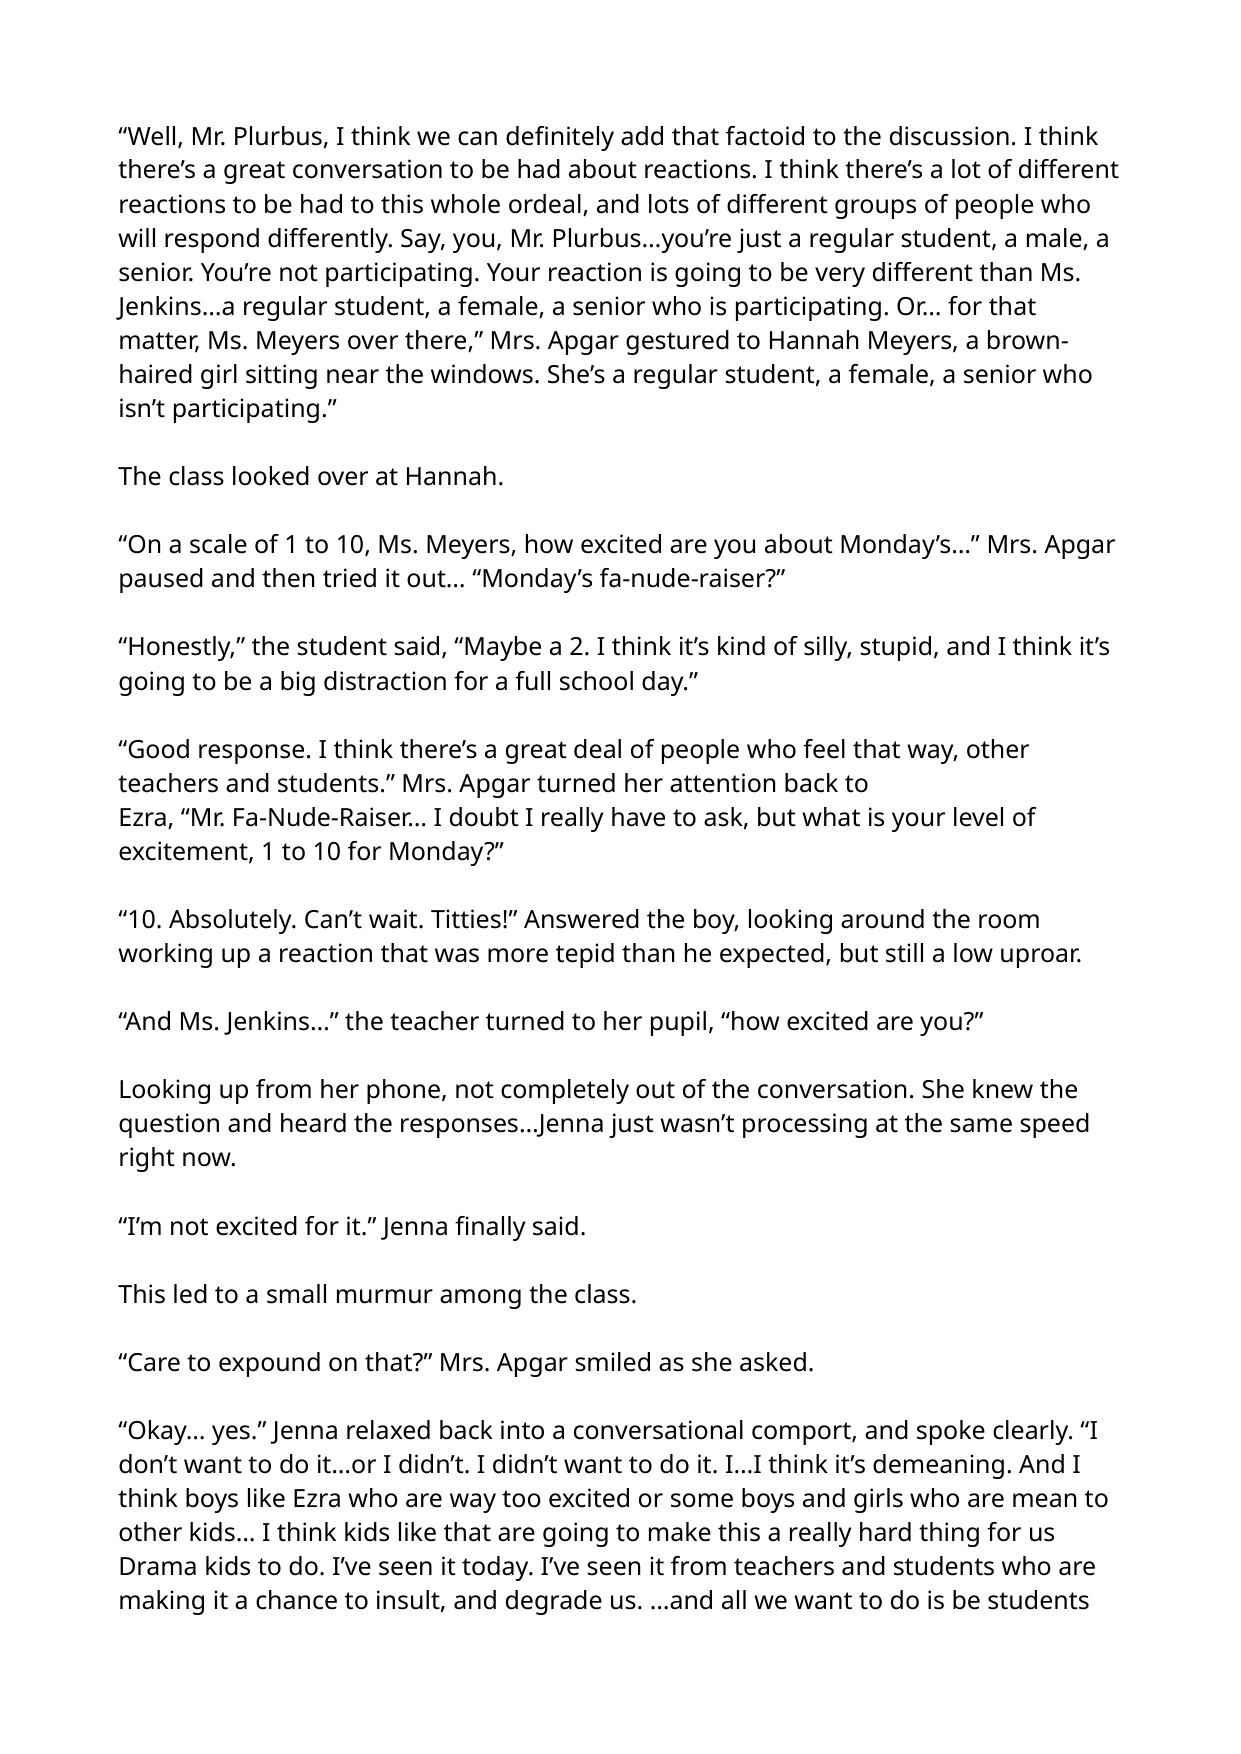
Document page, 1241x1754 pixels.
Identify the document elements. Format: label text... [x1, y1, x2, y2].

text “10. Absolutely. Can’t wait. Titties!” Answered the boy, looking around the room working up a reaction that was more tepid than he expected, but still a low uproar. [118, 902, 1122, 970]
text “On a scale of 1 to 10, Ms. Meyers, how excited are you about Monday’s…” Mrs. Apgar paused and then tried it out… “Monday’s fa-nude-raiser?” [118, 527, 1122, 595]
text “And Ms. Jenkins…” the teacher turned to her pupil, “how excited are you?” [118, 1004, 1122, 1038]
text The class looked over at Hannah. [118, 459, 1122, 493]
text Looking up from her phone, not completely out of the conversation. She knew the question and heard the responses…Jenna just wasn’t processing at the same speed right now. [118, 1072, 1122, 1174]
text “Honestly,” the student said, “Maybe a 2. I think it’s kind of silly, stupid, and I think it’s going to be a big distraction for a full school day.” [118, 629, 1122, 697]
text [118, 1412, 1122, 1617]
text “Well, Mr. Plurbus, I think we can definitely add that factoid to the discussion. I think there’s a great conversation to be had about reactions. I think there’s a lot of different reactions to be had to this whole ordeal, and lots of different groups of people who will respond differently. Say, you, Mr. Plurbus…you’re just a regular student, a male, a senior. You’re not participating. Your reaction is going to be very different than Ms. Jenkins…a regular student, a female, a senior who is participating. Or… for that matter, Ms. Meyers over there,” Mrs. Apgar gestured to Hannah Meyers, a brown-haired girl sitting near the windows. She’s a regular student, a female, a senior who isn’t participating.” [118, 118, 1122, 425]
text This led to a small murmur among the class. [118, 1276, 1122, 1310]
text “Care to expound on that?” Mrs. Apgar smiled as she asked. [118, 1344, 1122, 1378]
text Ezra, “Mr. Fa-Nude-Raiser… I doubt I really have to ask, but what is your level of excitement, 1 to 10 for Monday?” [118, 799, 1122, 867]
text “Good response. I think there’s a great deal of people who feel that way, other teachers and students.” Mrs. Apgar turned her attention back to [118, 731, 1122, 799]
text “I’m not excited for it.” Jenna finally said. [118, 1208, 1122, 1242]
